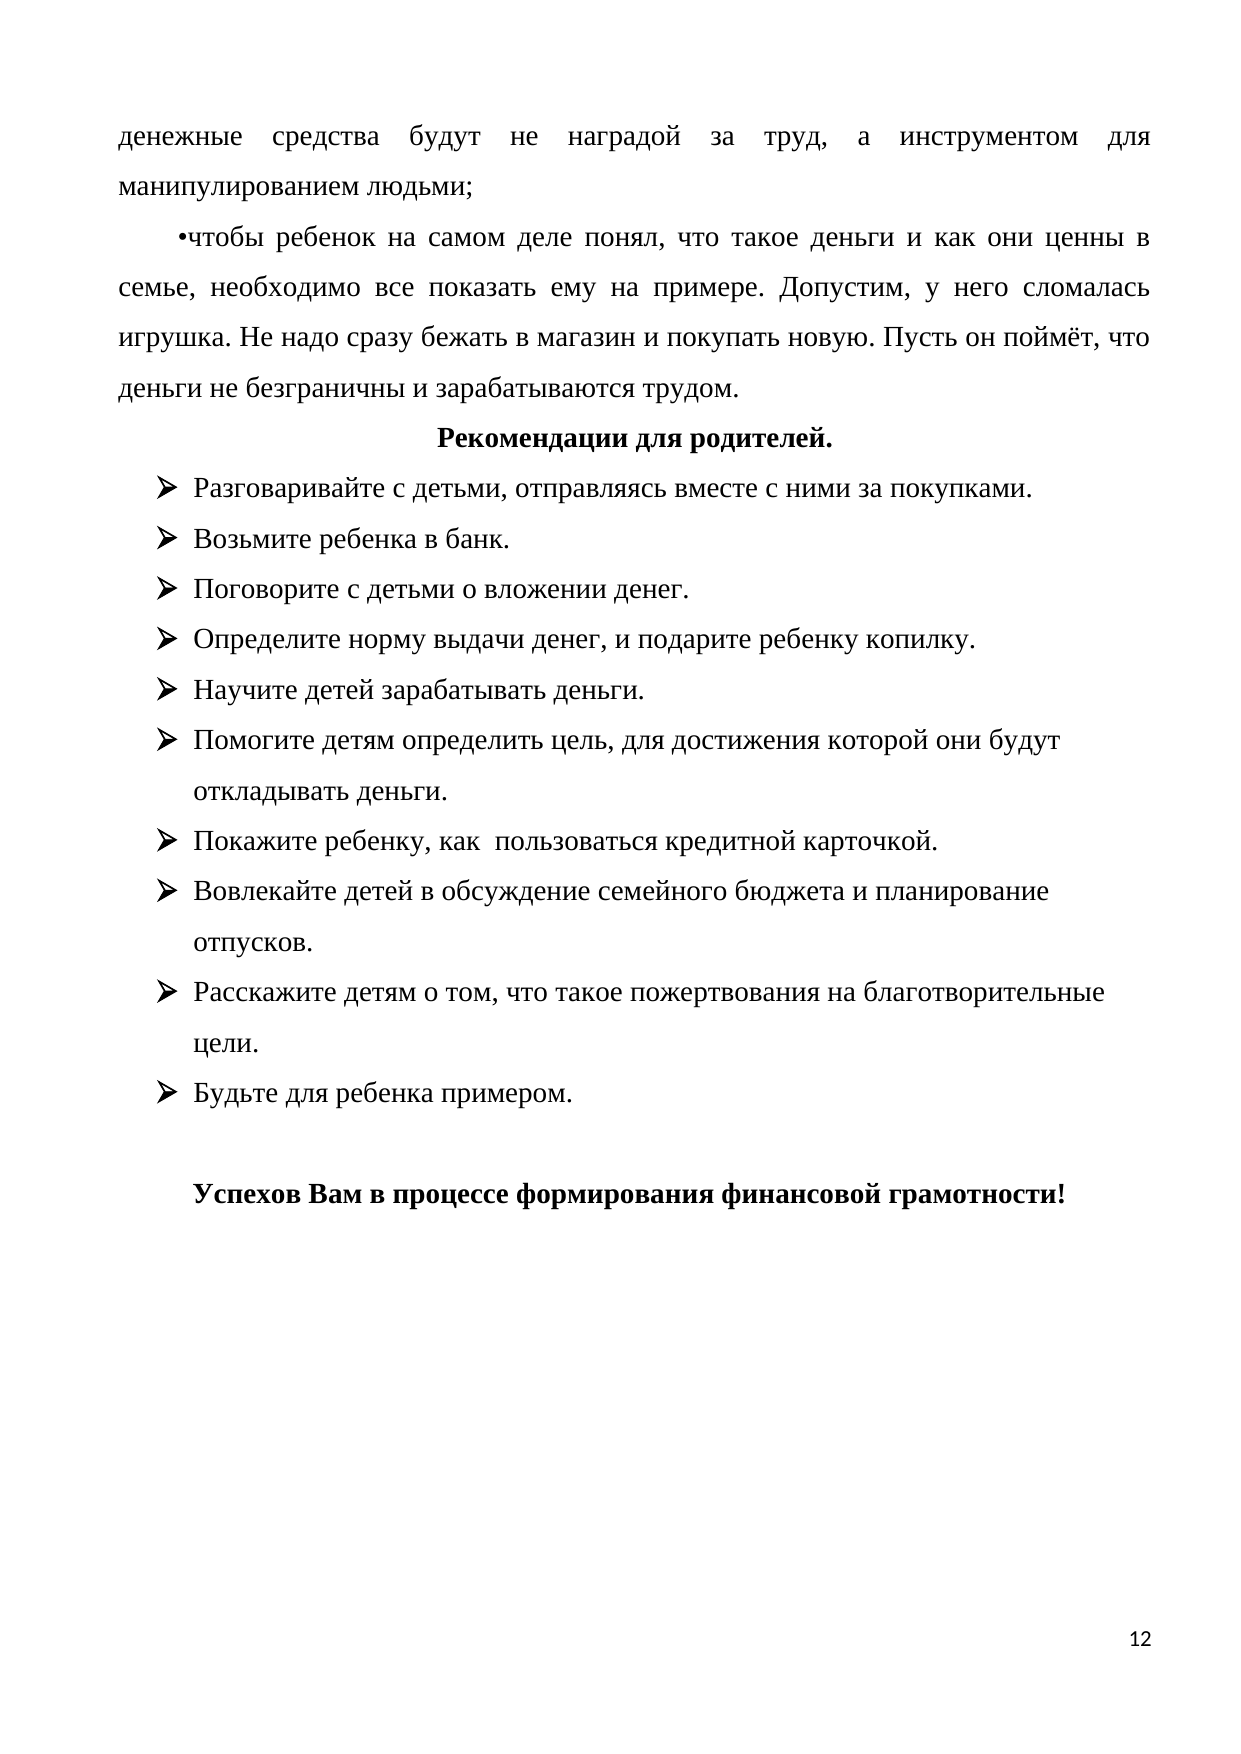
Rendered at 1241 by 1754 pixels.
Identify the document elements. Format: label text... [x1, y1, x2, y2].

list Возьмите ребенка в банк. [156, 521, 1152, 554]
list Вовлекайте детей в обсуждение семейного бюджета и планирование отпусков. [156, 873, 1152, 957]
text Рекомендации для родителей. [118, 420, 1152, 453]
list Определите норму выдачи денег, и подарите ребенку копилку. [156, 622, 1152, 655]
list Поговорите с детьми о вложении денег. [156, 571, 1152, 605]
list Помогите детям определить цель, для достижения которой они будут откладывать деньги. [156, 722, 1152, 806]
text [118, 118, 1152, 202]
list Разговаривайте с детьми, отправляясь вместе с ними за покупками. [156, 470, 1152, 504]
list Покажите ребенку, как пользоваться кредитной карточкой. [156, 823, 1152, 857]
list Расскажите детям о том, что такое пожертвования на благотворительные цели. [156, 974, 1152, 1058]
text •чтобы ребенок на самом деле понял, что такое деньги и как они ценны в семье, необходимо все показать ему на примере. Допустим, у него сломалась игрушка. Не надо сразу бежать в магазин и покупать новую. Пусть он поймёт, что деньги не безграничны и зарабатываются трудом. [118, 219, 1152, 403]
text Успехов Вам в процессе формирования финансовой грамотности! [118, 1176, 1152, 1209]
list Научите детей зарабатывать деньги. [156, 672, 1152, 706]
list Будьте для ребенка примером. [156, 1075, 1152, 1109]
